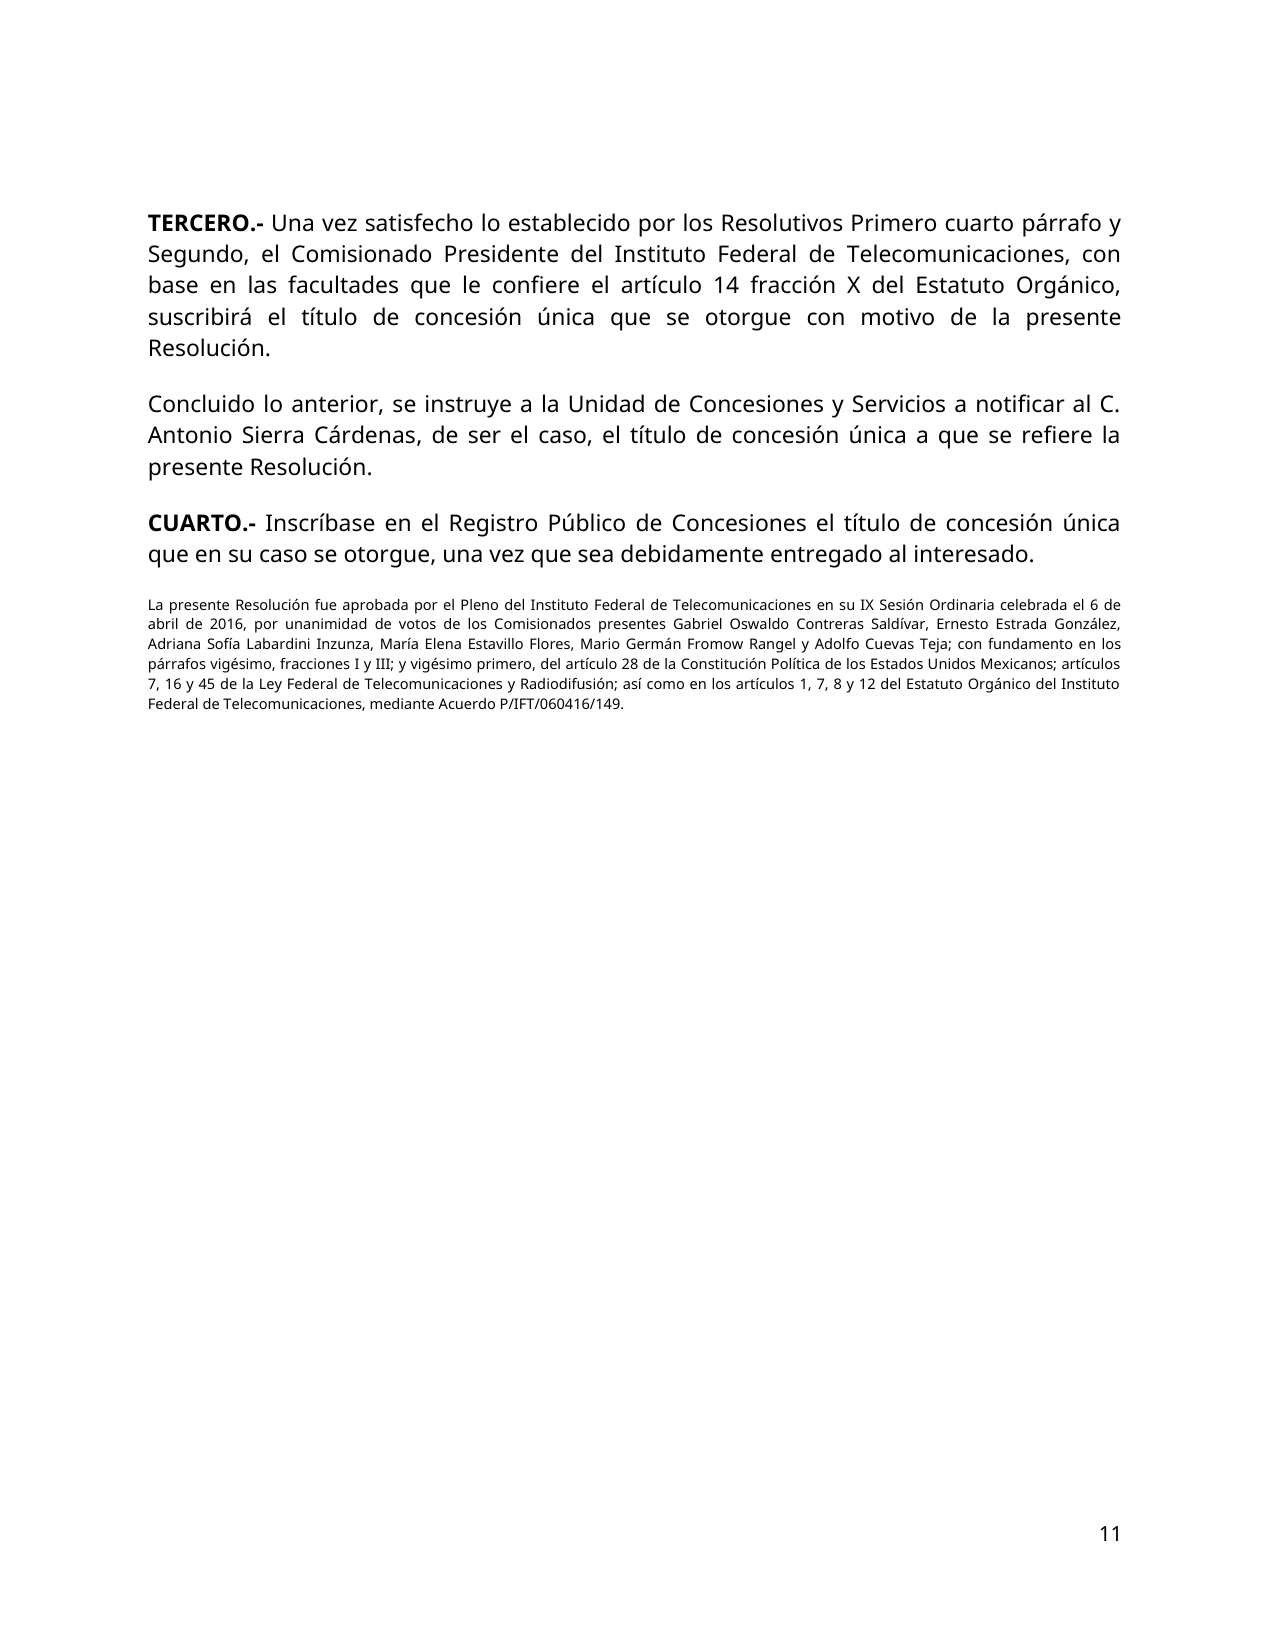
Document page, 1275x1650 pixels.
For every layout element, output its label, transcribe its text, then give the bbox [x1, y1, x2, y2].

text Concluido lo anterior, se instruye a la Unidad de Concesiones y Servicios a notificar al C. Antonio Sierra Cárdenas, de ser el caso, el título de concesión única a que se refiere la presente Resolución. [148, 388, 1122, 482]
text La presente Resolución fue aprobada por el Pleno del Instituto Federal de Telecomunicaciones en su IX Sesión Ordinaria celebrada el 6 de abril de 2016, por unanimidad de votos de los Comisionados presentes Gabriel Oswaldo Contreras Saldívar, Ernesto Estrada González, Adriana Sofía Labardini Inzunza, María Elena Estavillo Flores, Mario Germán Fromow Rangel y Adolfo Cuevas Teja; con fundamento en los párrafos vigésimo, fracciones I y III; y vigésimo primero, del artículo 28 de la Constitución Política de los Estados Unidos Mexicanos; artículos 7, 16 y 45 de la Ley Federal de Telecomunicaciones y Radiodifusión; así como en los artículos 1, 7, 8 y 12 del Estatuto Orgánico del Instituto Federal de Telecomunicaciones, mediante Acuerdo P/IFT/060416/149. [148, 594, 1122, 714]
text TERCERO.- Una vez satisfecho lo establecido por los Resolutivos Primero cuarto párrafo y Segundo, el Comisionado Presidente del Instituto Federal de Telecomunicaciones, con base en las facultades que le confiere el artículo 14 fracción X del Estatuto Orgánico, suscribirá el título de concesión única que se otorgue con motivo de la presente Resolución. [148, 207, 1122, 363]
text CUARTO.- Inscríbase en el Registro Público de Concesiones el título de concesión única que en su caso se otorgue, una vez que sea debidamente entregado al interesado. [148, 507, 1122, 569]
